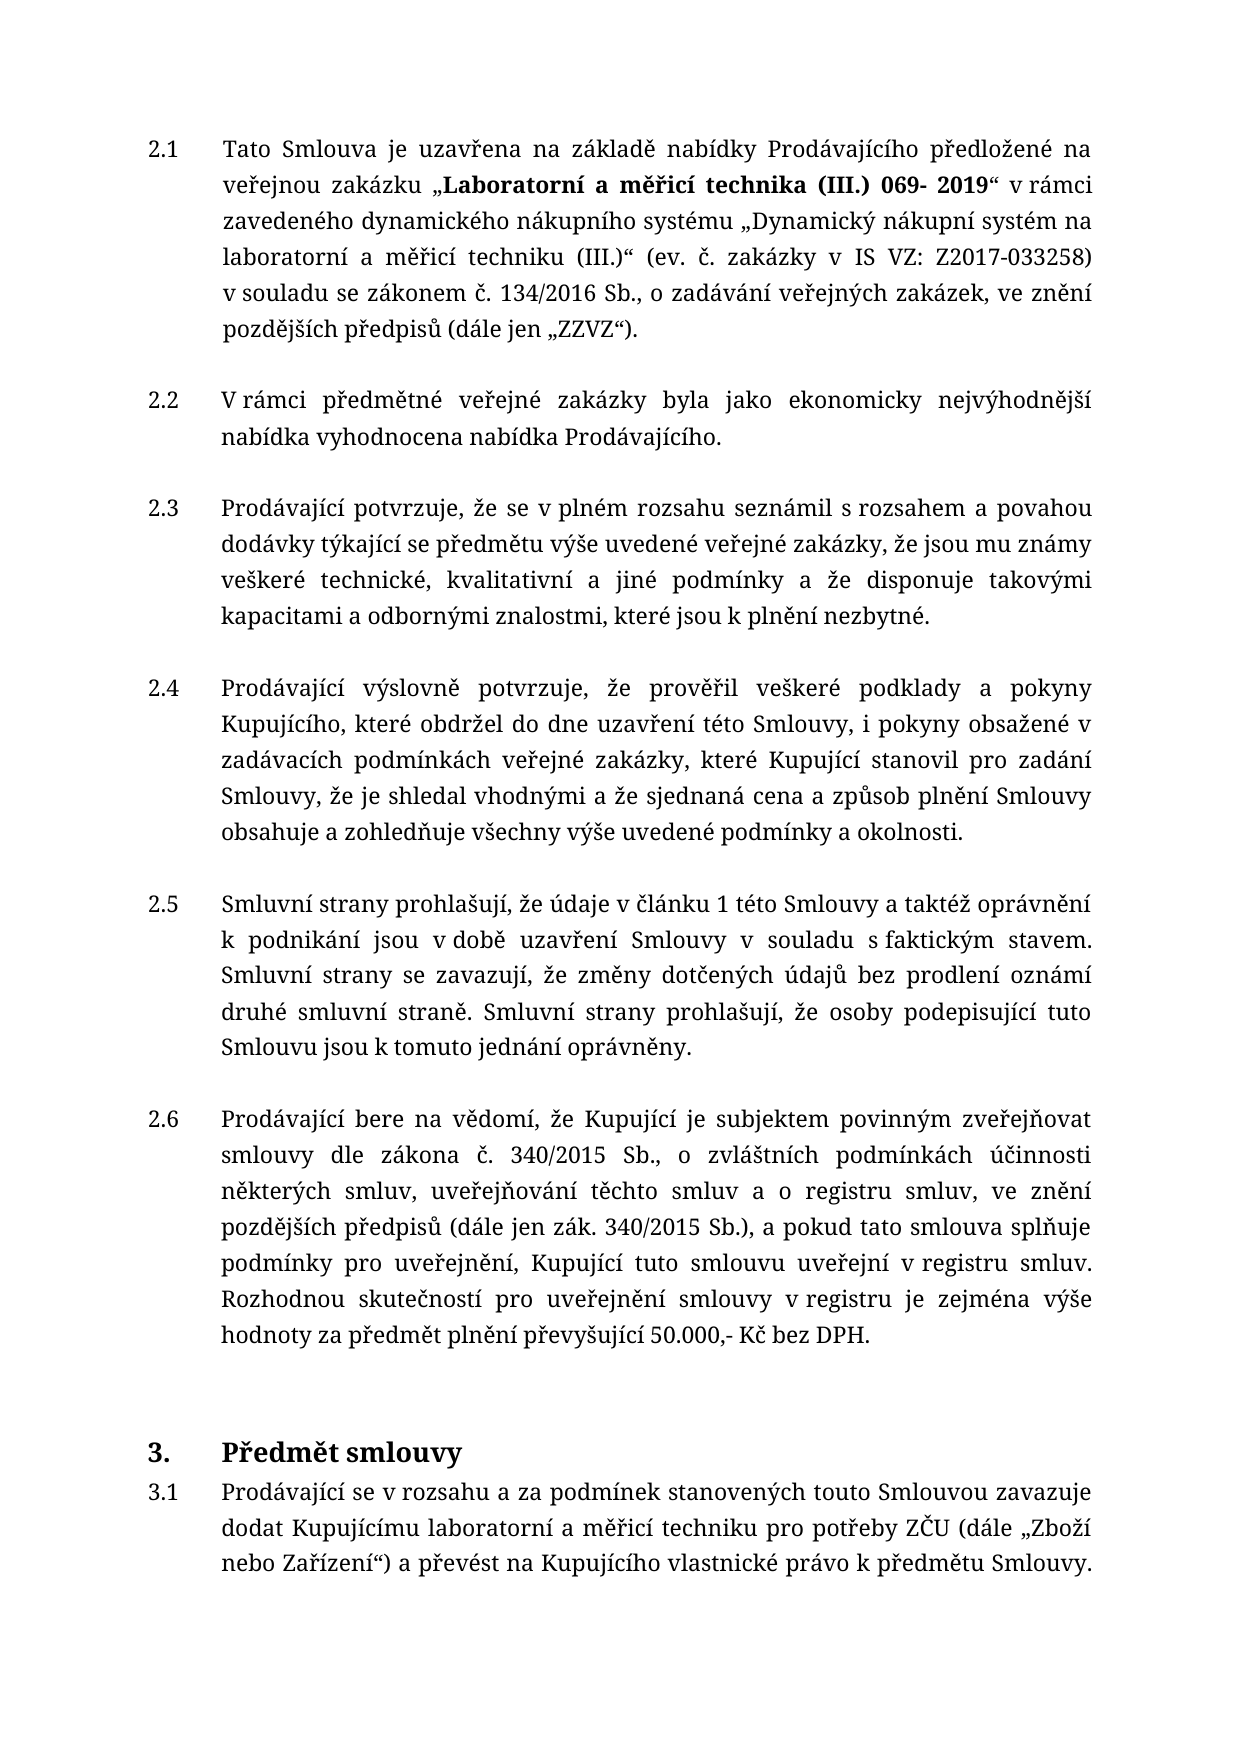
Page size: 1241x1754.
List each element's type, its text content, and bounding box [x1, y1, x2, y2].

text 3. Předmět smlouvy [148, 1433, 1093, 1470]
text 2.1 Tato Smlouva je uzavřena na základě nabídky Prodávajícího předložené na veřejnou zakázku „Laboratorní a měřicí technika (III.) 069- 2019“ v rámci zavedeného dynamického nákupního systému „Dynamický nákupní systém na laboratorní a měřicí techniku (III.)“ (ev. č. zakázky v IS VZ: Z2017-033258) v souladu se zákonem č. 134/2016 Sb., o zadávání veřejných zakázek, ve znění pozdějších předpisů (dále jen „ZZVZ“). [148, 133, 1093, 344]
text 2.6 Prodávající bere na vědomí, že Kupující je subjektem povinným zveřejňovat smlouvy dle zákona č. 340/2015 Sb., o zvláštních podmínkách účinnosti některých smluv, uveřejňování těchto smluv a o registru smluv, ve znění pozdějších předpisů (dále jen zák. 340/2015 Sb.), a pokud tato smlouva splňuje podmínky pro uveřejnění, Kupující tuto smlouvu uveřejní v registru smluv. Rozhodnou skutečností pro uveřejnění smlouvy v registru je zejména výše hodnoty za předmět plnění převyšující 50.000,- Kč bez DPH. [148, 1103, 1093, 1350]
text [148, 1476, 1093, 1579]
text 2.3 Prodávající potvrzuje, že se v plném rozsahu seznámil s rozsahem a povahou dodávky týkající se předmětu výše uvedené veřejné zakázky, že jsou mu známy veškeré technické, kvalitativní a jiné podmínky a že disponuje takovými kapacitami a odbornými znalostmi, které jsou k plnění nezbytné. [148, 492, 1093, 631]
text 2.4 Prodávající výslovně potvrzuje, že prověřil veškeré podklady a pokyny Kupujícího, které obdržel do dne uzavření této Smlouvy, i pokyny obsažené v zadávacích podmínkách veřejné zakázky, které Kupující stanovil pro zadání Smlouvy, že je shledal vhodnými a že sjednaná cena a způsob plnění Smlouvy obsahuje a zohledňuje všechny výše uvedené podmínky a okolnosti. [148, 672, 1093, 847]
text 2.2 V rámci předmětné veřejné zakázky byla jako ekonomicky nejvýhodnější nabídka vyhodnocena nabídka Prodávajícího. [148, 384, 1093, 452]
text 2.5 Smluvní strany prohlašují, že údaje v článku 1 této Smlouvy a taktéž oprávnění k podnikání jsou v době uzavření Smlouvy v souladu s faktickým stavem. Smluvní strany se zavazují, že změny dotčených údajů bez prodlení oznámí druhé smluvní straně. Smluvní strany prohlašují, že osoby podepisující tuto Smlouvu jsou k tomuto jednání oprávněny. [148, 888, 1093, 1063]
